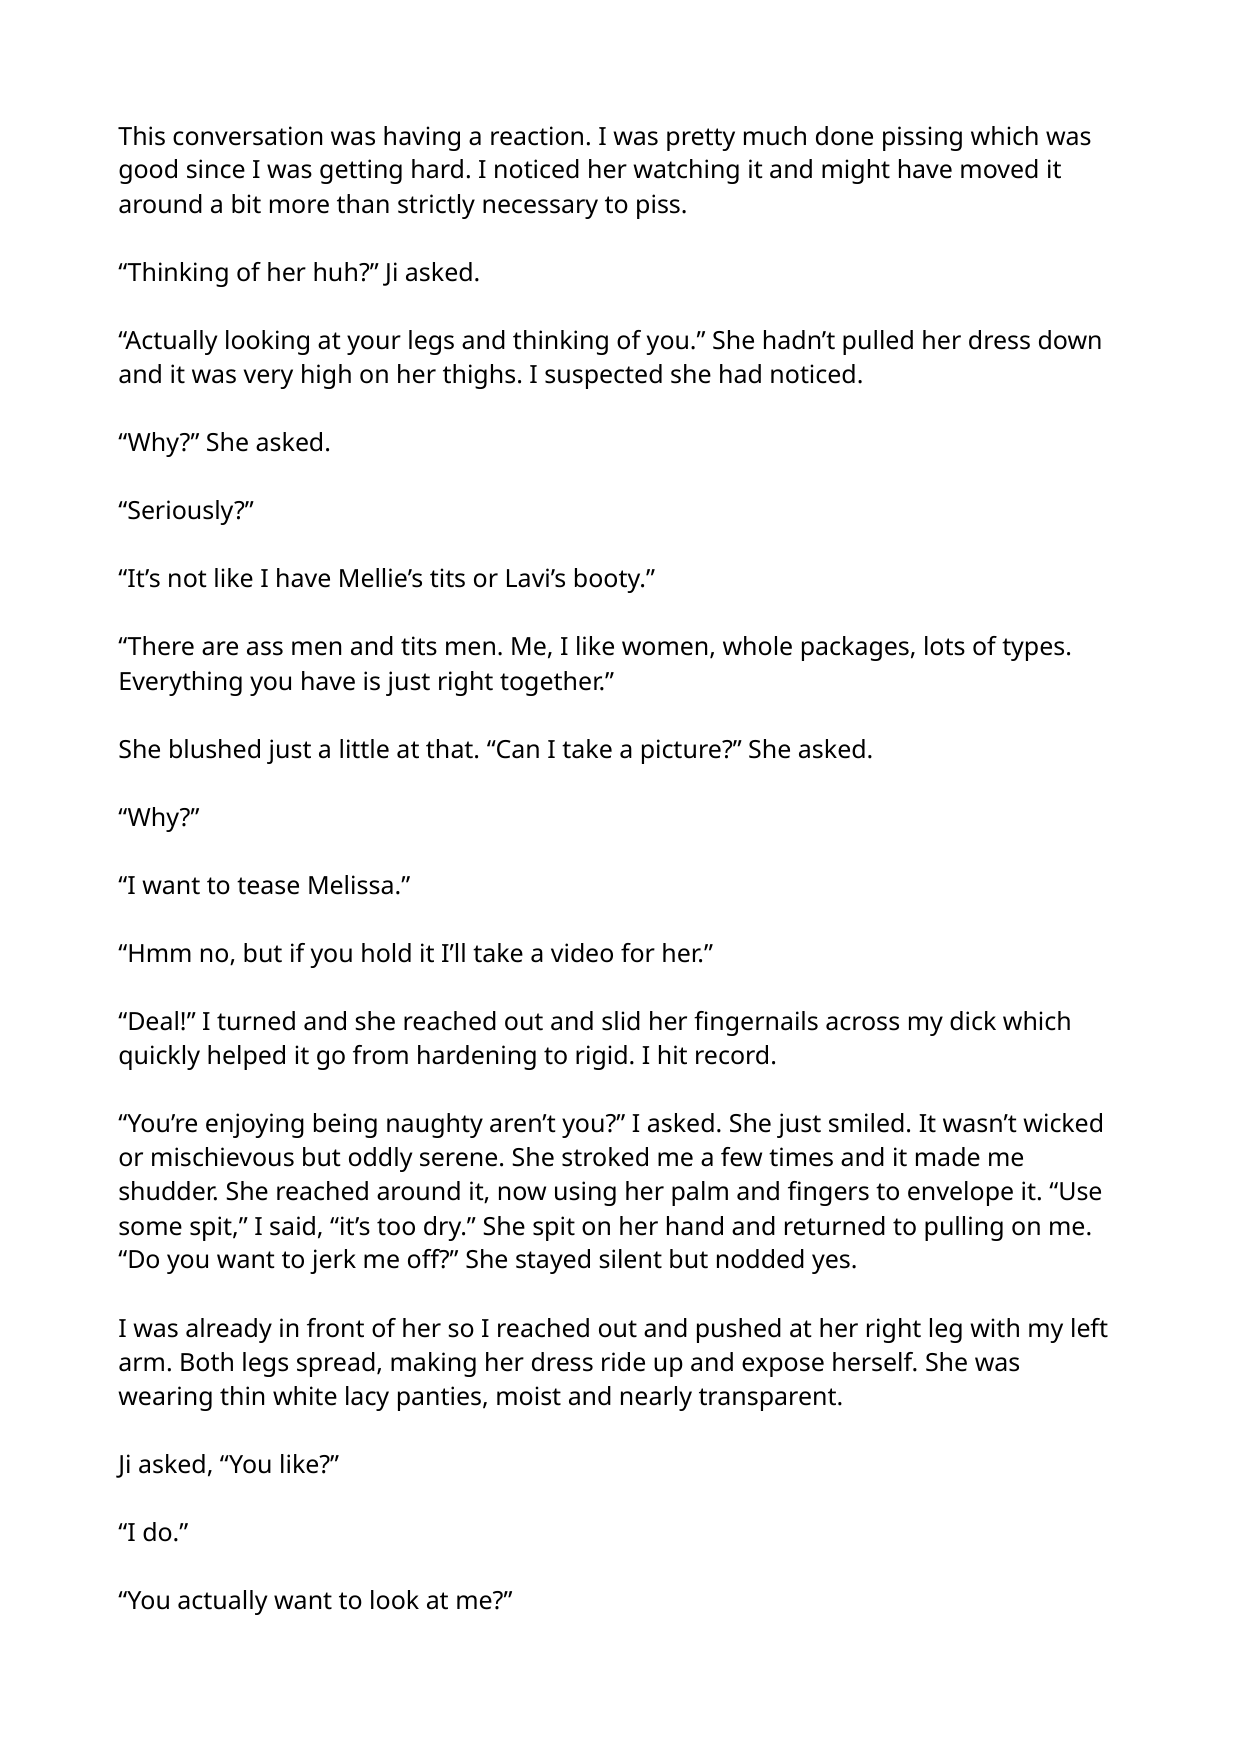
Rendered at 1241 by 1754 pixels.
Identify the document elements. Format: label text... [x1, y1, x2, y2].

text Ji asked, “You like?” [118, 1447, 1122, 1481]
text “Hmm no, but if you hold it I’ll take a video for her.” [118, 936, 1122, 970]
text “I want to tease Melissa.” [118, 867, 1122, 902]
text “Seriously?” [118, 493, 1122, 527]
text “It’s not like I have Mellie’s tits or Lavi’s booty.” [118, 561, 1122, 595]
text “You’re enjoying being naughty aren’t you?” I asked. She just smiled. It wasn’t wicked or mischievous but oddly serene. She stroked me a few times and it made me shudder. She reached around it, now using her palm and fingers to envelope it. “Use some spit,” I said, “it’s too dry.” She spit on her hand and returned to pulling on me. “Do you want to jerk me off?” She stayed silent but nodded yes. [118, 1106, 1122, 1276]
text “Actually looking at your legs and thinking of you.” She hadn’t pulled her dress down and it was very high on her thighs. I suspected she had noticed. [118, 322, 1122, 391]
text She blushed just a little at that. “Can I take a picture?” She asked. [118, 731, 1122, 765]
text This conversation was having a reaction. I was pretty much done pissing which was good since I was getting hard. I noticed her watching it and might have moved it around a bit more than strictly necessary to piss. [118, 118, 1122, 220]
text “Thinking of her huh?” Ji asked. [118, 254, 1122, 288]
text “I do.” [118, 1515, 1122, 1549]
text I was already in front of her so I reached out and pushed at her right leg with my left arm. Both legs spread, making her dress ride up and expose herself. She was wearing thin white lacy panties, moist and nearly transparent. [118, 1310, 1122, 1412]
text “Why?” [118, 799, 1122, 833]
text “Deal!” I turned and she reached out and slid her fingernails across my dick which quickly helped it go from hardening to rigid. I hit record. [118, 1004, 1122, 1072]
text “You actually want to look at me?” [118, 1583, 1122, 1617]
text “Why?” She asked. [118, 425, 1122, 459]
text “There are ass men and tits men. Me, I like women, whole packages, lots of types. Everything you have is just right together.” [118, 629, 1122, 697]
